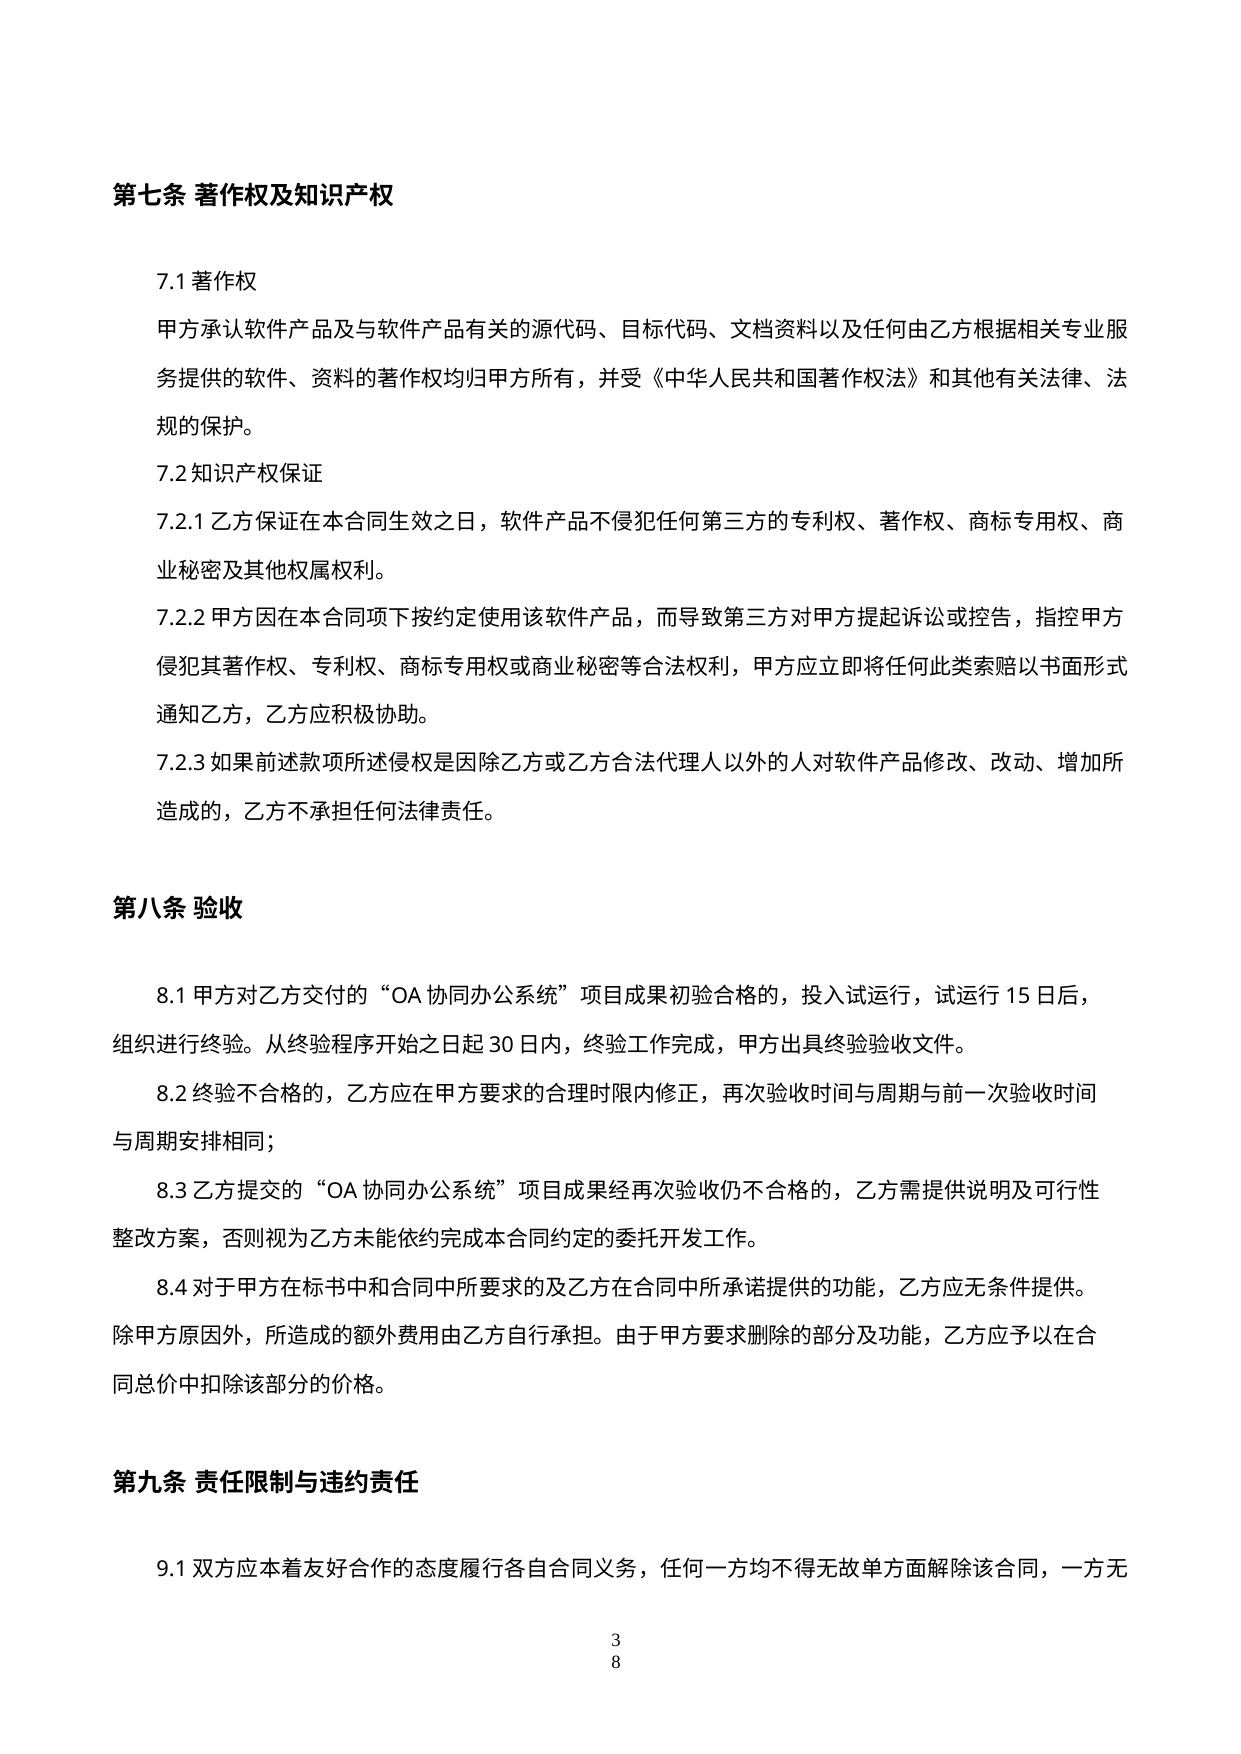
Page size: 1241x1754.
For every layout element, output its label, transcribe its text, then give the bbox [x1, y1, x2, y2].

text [156, 1552, 1128, 1584]
text 8.4对于甲方在标书中和合同中所要求的及乙方在合同中所承诺提供的功能，乙方应无条件提供。除甲方原因外，所造成的额外费用由乙方自行承担。由于甲方要求删除的部分及功能，乙方应予以在合同总价中扣除该部分的价格。 [112, 1269, 1101, 1399]
text 8.3乙方提交的“OA协同办公系统”项目成果经再次验收仍不合格的，乙方需提供说明及可行性整改方案，否则视为乙方未能依约完成本合同约定的委托开发工作。 [112, 1172, 1101, 1253]
text 8.1甲方对乙方交付的“OA协同办公系统”项目成果初验合格的，投入试运行，试运行15日后，组织进行终验。从终验程序开始之日起30日内，终验工作完成，甲方出具终验验收文件。 [112, 978, 1101, 1059]
text 第八条 验收 [112, 874, 1128, 939]
text 7.2.3如果前述款项所述侵权是因除乙方或乙方合法代理人以外的人对软件产品修改、改动、增加所造成的，乙方不承担任何法律责任。 [156, 746, 1128, 827]
text 7.2.2甲方因在本合同项下按约定使用该软件产品，而导致第三方对甲方提起诉讼或控告，指控甲方侵犯其著作权、专利权、商标专用权或商业秘密等合法权利，甲方应立即将任何此类索赔以书面形式通知乙方，乙方应积极协助。 [156, 601, 1128, 731]
text 7.2.1乙方保证在本合同生效之日，软件产品不侵犯任何第三方的专利权、著作权、商标专用权、商业秘密及其他权属权利。 [156, 504, 1128, 586]
text 第九条 责任限制与违约责任 [112, 1448, 1128, 1513]
text 7.2知识产权保证 [156, 457, 1128, 489]
text 甲方承认软件产品及与软件产品有关的源代码、目标代码、文档资料以及任何由乙方根据相关专业服务提供的软件、资料的著作权均归甲方所有，并受《中华人民共和国著作权法》和其他有关法律、法规的保护。 [156, 312, 1128, 442]
text 7.1著作权 [156, 265, 1128, 297]
text 第七条 著作权及知识产权 [112, 162, 1128, 227]
text 8.2终验不合格的，乙方应在甲方要求的合理时限内修正，再次验收时间与周期与前一次验收时间与周期安排相同； [112, 1075, 1101, 1156]
